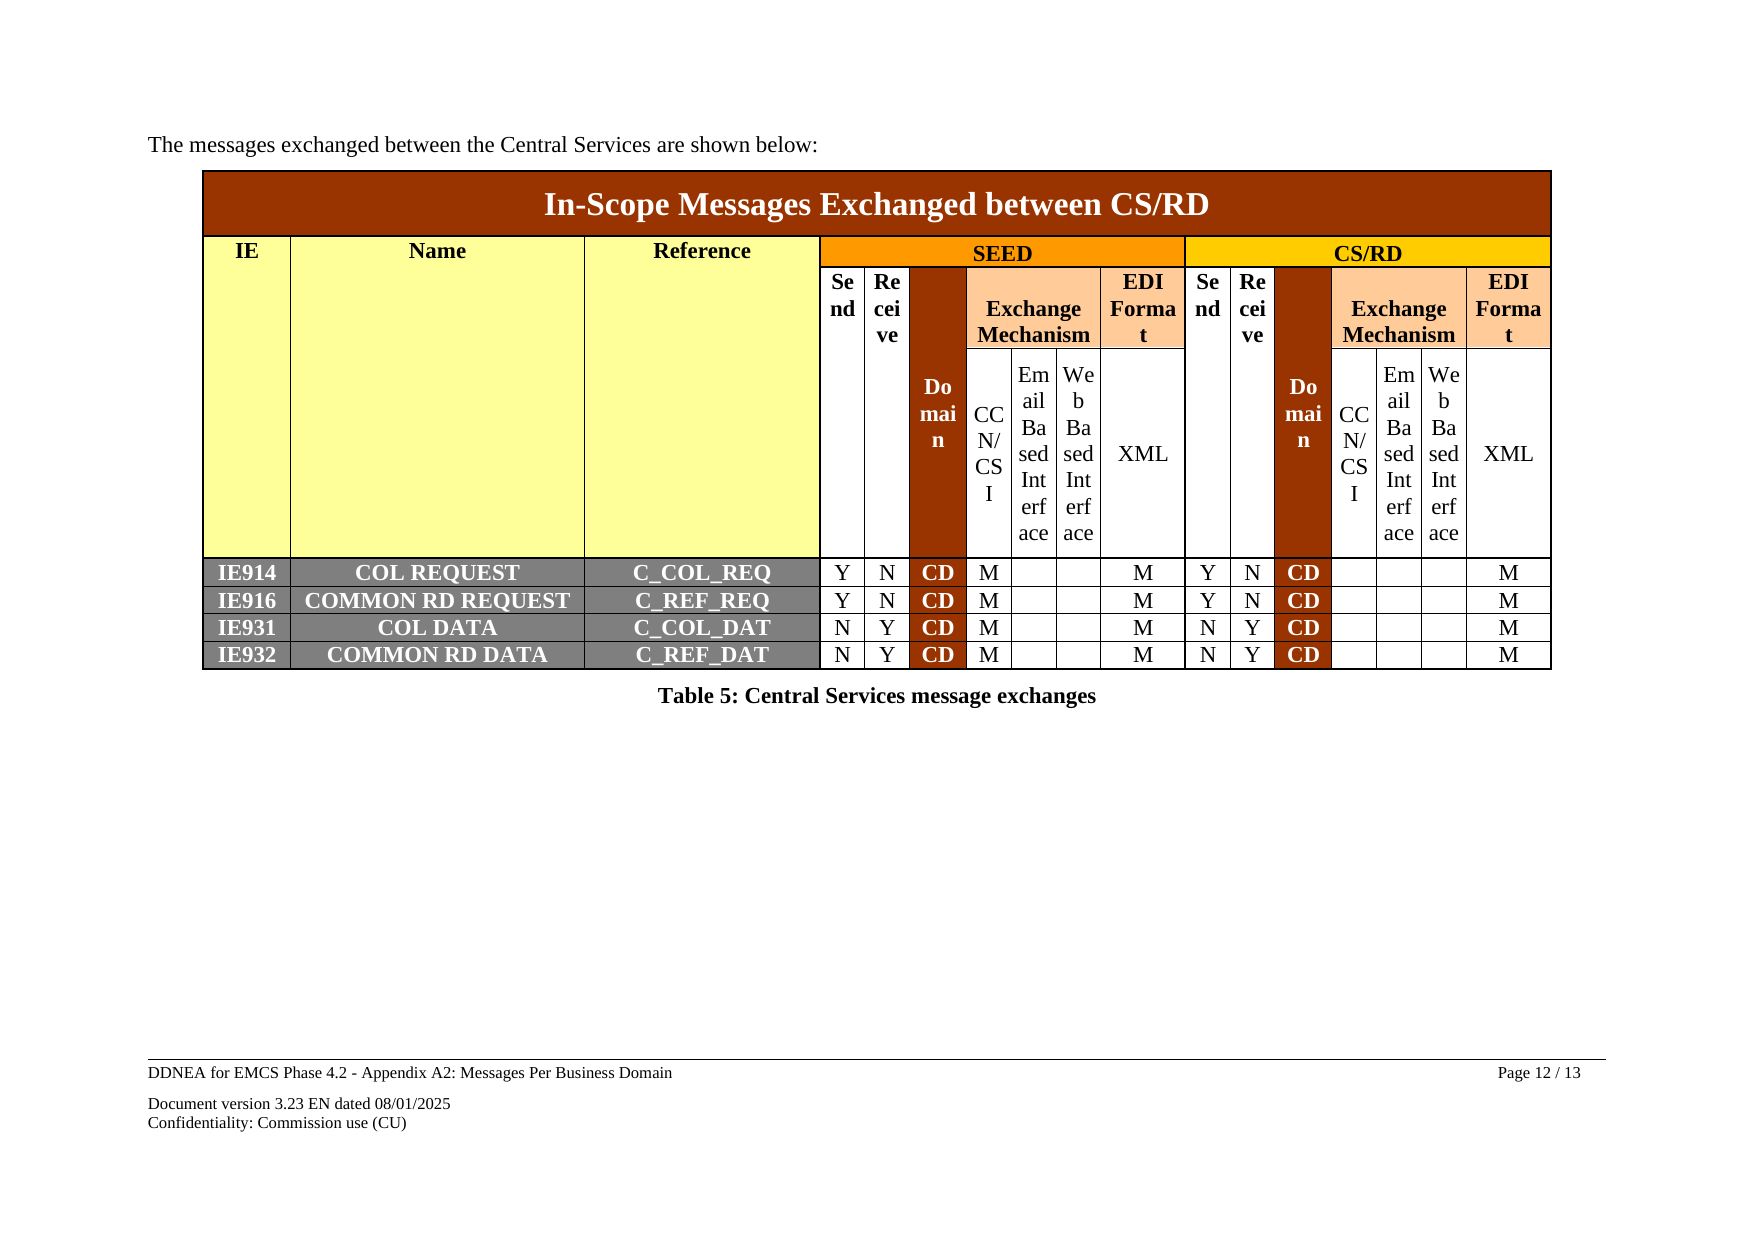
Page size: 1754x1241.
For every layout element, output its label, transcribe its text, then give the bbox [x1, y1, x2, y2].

table_cell [1057, 559, 1100, 586]
table_cell CD [910, 587, 966, 613]
table_cell [1377, 642, 1421, 668]
table_cell N [865, 559, 909, 586]
table_cell M [1467, 614, 1550, 641]
table_cell C_COL_REQ [585, 559, 819, 586]
table_cell C_REF_DAT [585, 642, 819, 668]
table_cell N [1231, 587, 1274, 613]
table_cell [1422, 642, 1466, 668]
table_cell Domain [910, 268, 966, 557]
table_cell N [865, 587, 909, 613]
table_cell N [1186, 642, 1230, 668]
table_cell N [821, 614, 864, 641]
table_cell [1012, 587, 1056, 613]
table_cell [1057, 614, 1100, 641]
table_cell [1012, 642, 1056, 668]
table_cell M [967, 587, 1011, 613]
table_cell [1422, 559, 1466, 586]
table_cell Web Based Interface [1422, 349, 1466, 557]
table_cell IE914 [204, 559, 290, 586]
table_cell Exchange Mechanism [967, 268, 1100, 347]
table_cell COL REQUEST [291, 559, 584, 586]
table_cell M [967, 559, 1011, 586]
table_cell CD [1275, 642, 1331, 668]
table_cell M [1101, 614, 1184, 641]
table_cell CD [910, 559, 966, 586]
table_cell Send [821, 268, 864, 557]
table_cell Email Based Interface [1012, 349, 1056, 557]
table_cell Receive [1231, 268, 1274, 557]
table_cell Email Based Interface [1377, 349, 1421, 557]
text Table 5: Central Services message exchanges [148, 682, 1606, 709]
table_cell [1332, 614, 1376, 641]
table_header In-Scope Messages Exchanged between CS/RD [204, 172, 1550, 235]
table_cell Reference [585, 237, 819, 557]
table_cell CD [1275, 614, 1331, 641]
table_cell Y [865, 642, 909, 668]
table_cell Y [821, 559, 864, 586]
table_cell [1332, 642, 1376, 668]
table_cell M [1467, 587, 1550, 613]
table_cell N [1231, 559, 1274, 586]
table_cell M [967, 614, 1011, 641]
table_cell Y [1231, 642, 1274, 668]
table_cell IE [204, 237, 290, 557]
table_cell IE932 [204, 642, 290, 668]
table_cell Send [1186, 268, 1230, 557]
table_cell Name [291, 237, 584, 557]
table_cell CCN/CSI [1332, 349, 1376, 557]
table_cell IE916 [204, 587, 290, 613]
table_cell COL DATA [291, 614, 584, 641]
table_cell M [1101, 587, 1184, 613]
table_cell [1377, 587, 1421, 613]
table_cell [1332, 559, 1376, 586]
table_cell [1377, 614, 1421, 641]
table_cell CD [1275, 559, 1331, 586]
table_cell M [1101, 559, 1184, 586]
table_cell XML [1101, 349, 1184, 557]
table_cell M [1101, 642, 1184, 668]
table_cell IE931 [204, 614, 290, 641]
table_cell [1422, 614, 1466, 641]
table_cell C_REF_REQ [585, 587, 819, 613]
table_cell N [1186, 614, 1230, 641]
table_cell Exchange Mechanism [1332, 268, 1466, 347]
table_cell EDI Format [1101, 268, 1184, 347]
table_cell XML [1467, 349, 1550, 557]
table_cell Y [821, 587, 864, 613]
table_cell CCN/CSI [967, 349, 1011, 557]
table_cell M [1467, 642, 1550, 668]
table_cell COMMON RD REQUEST [291, 587, 584, 613]
table_cell CD [910, 642, 966, 668]
table_cell Domain [1275, 268, 1331, 557]
table_cell Y [1231, 614, 1274, 641]
table_cell [1057, 587, 1100, 613]
text The messages exchanged between the Central Services are shown below: [92, 131, 1606, 157]
table_cell Web Based Interface [1057, 349, 1100, 557]
table_cell N [821, 642, 864, 668]
table_cell CS/RD [1186, 237, 1550, 266]
table_cell EDI Format [1467, 268, 1550, 347]
table_cell [1377, 559, 1421, 586]
table_cell CD [910, 614, 966, 641]
table_cell Y [1186, 587, 1230, 613]
table_cell [1422, 587, 1466, 613]
table_cell COMMON RD DATA [291, 642, 584, 668]
table_cell Receive [865, 268, 909, 557]
table_cell M [1467, 559, 1550, 586]
table_cell SEED [821, 237, 1184, 266]
table_cell [1012, 559, 1056, 586]
table_cell Y [865, 614, 909, 641]
table_cell [1332, 587, 1376, 613]
table_cell [1057, 642, 1100, 668]
table_cell Y [1186, 559, 1230, 586]
table_cell M [967, 642, 1011, 668]
table_cell CD [1275, 587, 1331, 613]
table_cell [1012, 614, 1056, 641]
table_cell C_COL_DAT [585, 614, 819, 641]
